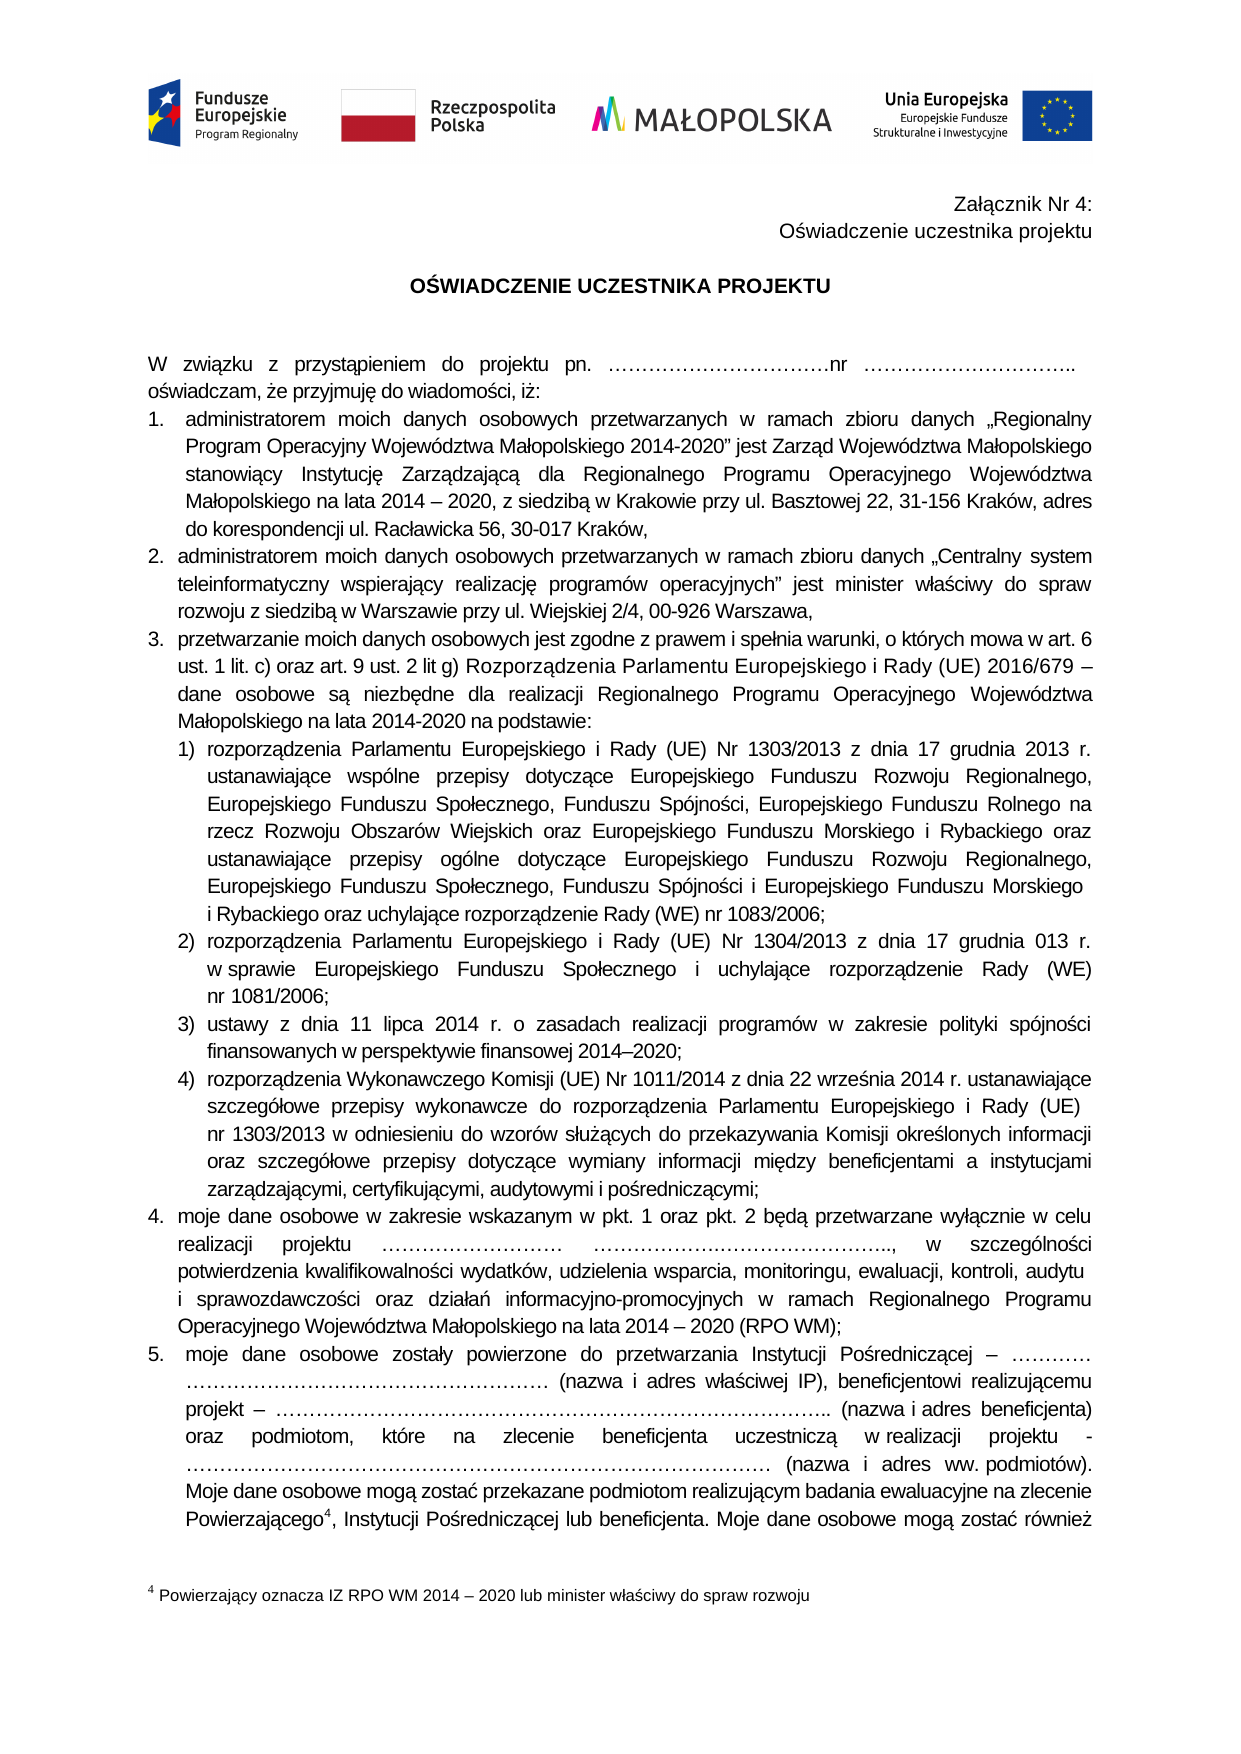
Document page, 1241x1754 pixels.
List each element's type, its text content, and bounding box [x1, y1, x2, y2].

list rozporządzenia Parlamentu Europejskiego i Rady (UE) Nr 1304/2013 z dnia 17 grudnia 013 r. w sprawie Europejskiego Funduszu Społecznego i uchylające rozporządzenie Rady (WE) nr 1081/2006; [177, 929, 1092, 1008]
list rozporządzenia Wykonawczego Komisji (UE) Nr 1011/2014 z dnia 22 września 2014 r. ustanawiające szczegółowe przepisy wykonawcze do rozporządzenia Parlamentu Europejskiego i Rady (UE) nr 1303/2013 w odniesieniu do wzorów służących do przekazywania Komisji określonych informacji oraz szczegółowe przepisy dotyczące wymiany informacji między beneficjentami a instytucjami zarządzającymi, certyfikującymi, audytowymi i pośredniczącymi; [177, 1066, 1092, 1200]
text W związku z przystąpieniem do projektu pn. ……………………………nr ………………………….. oświadczam, że przyjmuję do wiadomości, iż: [148, 351, 1092, 403]
list moje dane osobowe w zakresie wskazanym w pkt. 1 oraz pkt. 2 będą przetwarzane wyłącznie w celu realizacji projektu ……………………… ……………….…………………….., w szczególności potwierdzenia kwalifikowalności wydatków, udzielenia wsparcia, monitoringu, ewaluacji, kontroli, audytu i sprawozdawczości oraz działań informacyjno-promocyjnych w ramach Regionalnego Programu Operacyjnego Województwa Małopolskiego na lata 2014 – 2020 (RPO WM); [148, 1204, 1092, 1338]
list administratorem moich danych osobowych przetwarzanych w ramach zbioru danych „Regionalny Program Operacyjny Województwa Małopolskiego 2014-2020” jest Zarząd Województwa Małopolskiego stanowiący Instytucję Zarządzającą dla Regionalnego Programu Operacyjnego Województwa Małopolskiego na lata 2014 – 2020, z siedzibą w Krakowie przy ul. Basztowej 22, 31-156 Kraków, adres do korespondencji ul. Racławicka 56, 30-017 Kraków, [148, 406, 1092, 540]
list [148, 1341, 1092, 1530]
list rozporządzenia Parlamentu Europejskiego i Rady (UE) Nr 1303/2013 z dnia 17 grudnia 2013 r. ustanawiające wspólne przepisy dotyczące Europejskiego Funduszu Rozwoju Regionalnego, Europejskiego Funduszu Społecznego, Funduszu Spójności, Europejskiego Funduszu Rolnego na rzecz Rozwoju Obszarów Wiejskich oraz Europejskiego Funduszu Morskiego i Rybackiego oraz ustanawiające przepisy ogólne dotyczące Europejskiego Funduszu Rozwoju Regionalnego, Europejskiego Funduszu Społecznego, Funduszu Spójności i Europejskiego Funduszu Morskiego i Rybackiego oraz uchylające rozporządzenie Rady (WE) nr 1083/2006; [177, 736, 1092, 925]
text Oświadczenie uczestnika projektu [148, 219, 1092, 243]
picture [147, 73, 1093, 164]
list przetwarzanie moich danych osobowych jest zgodne z prawem i spełnia warunki, o których mowa w art. 6 ust. 1 lit. c) oraz art. 9 ust. 2 lit g) Rozporządzenia Parlamentu Europejskiego i Rady (UE) 2016/679 – dane osobowe są niezbędne dla realizacji Regionalnego Programu Operacyjnego Województwa Małopolskiego na lata 2014-2020 na podstawie: [148, 626, 1092, 733]
list administratorem moich danych osobowych przetwarzanych w ramach zbioru danych „Centralny system teleinformatyczny wspierający realizację programów operacyjnych” jest minister właściwy do spraw rozwoju z siedzibą w Warszawie przy ul. Wiejskiej 2/4, 00-926 Warszawa, [148, 544, 1092, 623]
text Załącznik Nr 4: [148, 191, 1092, 215]
list ustawy z dnia 11 lipca 2014 r. o zasadach realizacji programów w zakresie polityki spójności finansowanych w perspektywie finansowej 2014–2020; [177, 1011, 1092, 1063]
text OŚWIADCZENIE UCZESTNIKA PROJEKTU [148, 274, 1092, 298]
